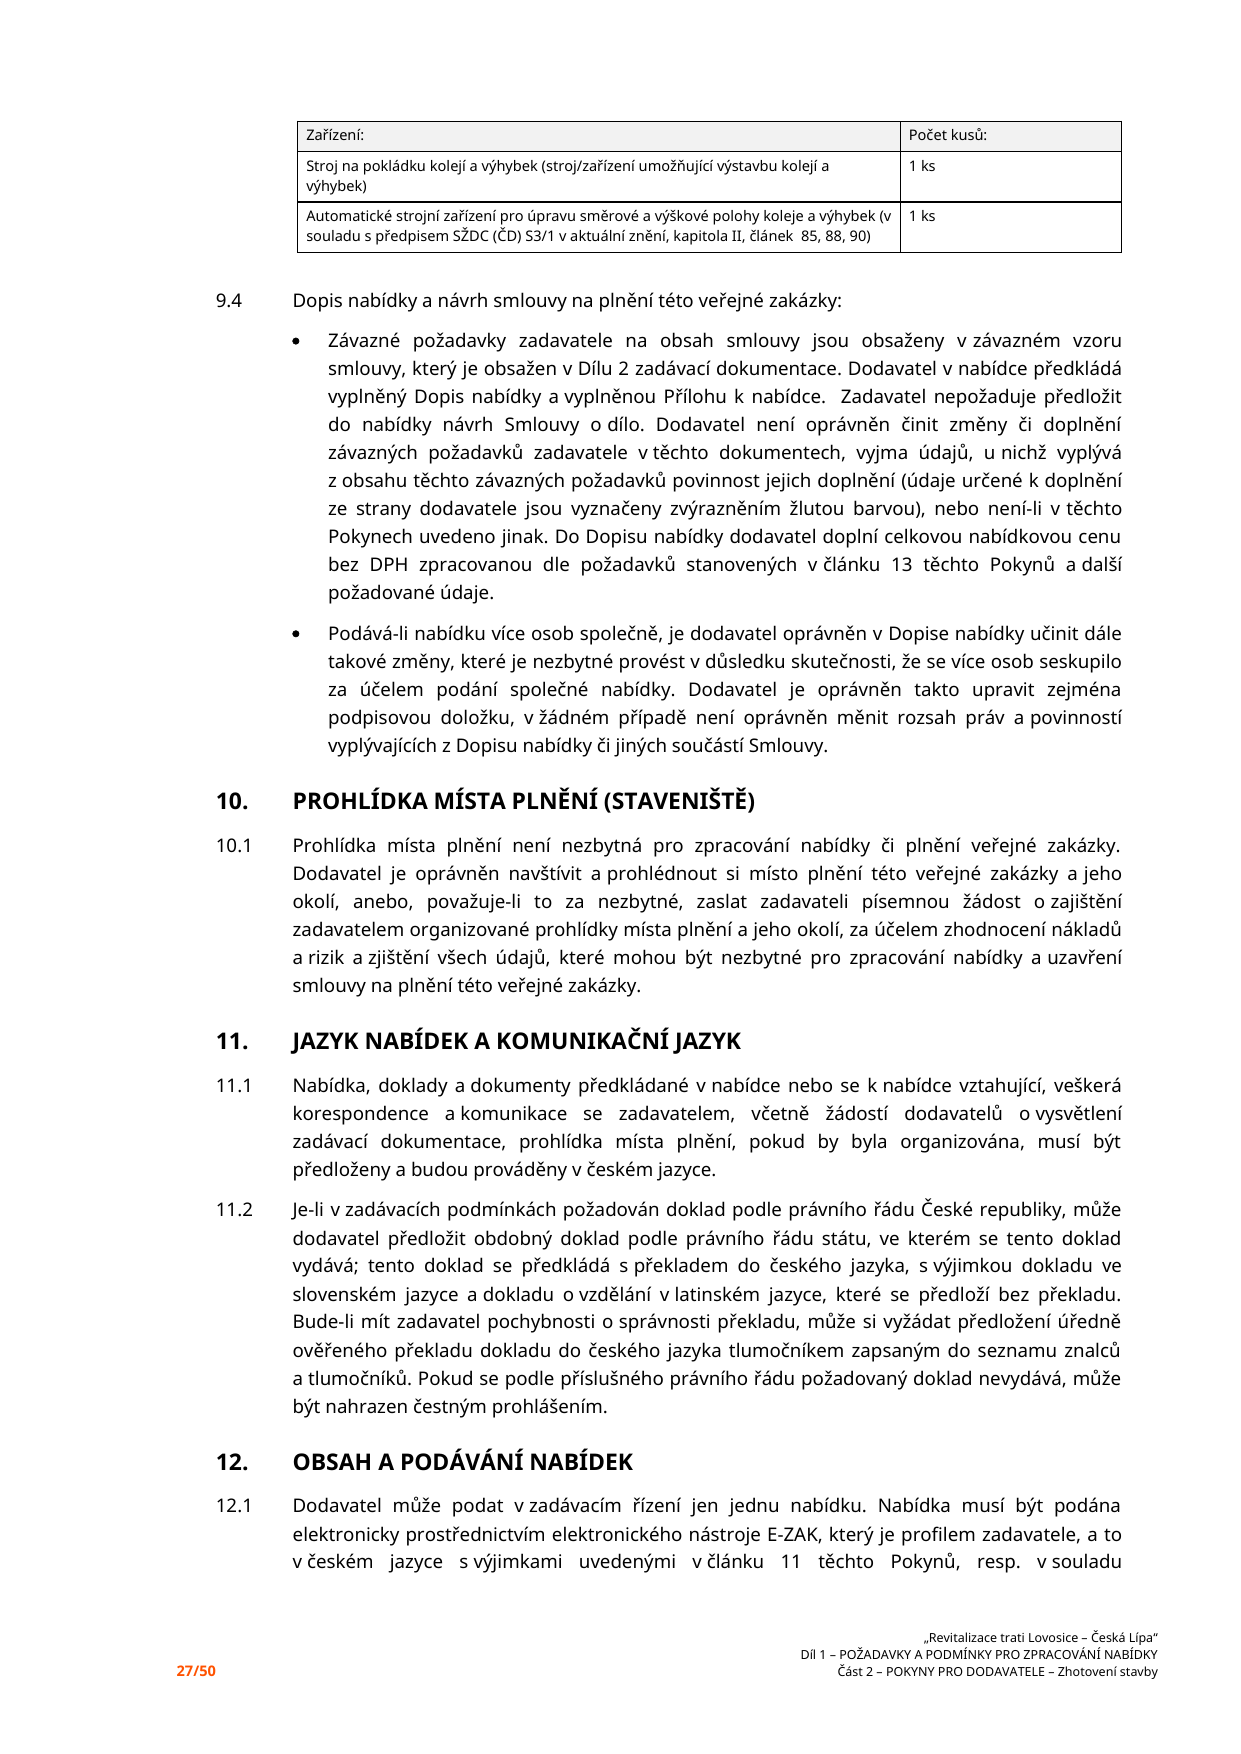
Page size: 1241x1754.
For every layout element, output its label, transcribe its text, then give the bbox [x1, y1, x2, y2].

table_header Zařízení: [298, 122, 900, 151]
table_cell 1 ks [901, 203, 1121, 252]
text OBSAH a PODÁVÁNÍ NABÍDEK [216, 1446, 1122, 1477]
text Je-li v zadávacích podmínkách požadován doklad podle právního řádu České republiky, může dodavatel předložit obdobný doklad podle právního řádu státu, ve kterém se tento doklad vydává; tento doklad se předkládá s překladem do českého jazyka, s výjimkou dokladu ve slovenském jazyce a dokladu o vzdělání v latinském jazyce, které se předloží bez překladu. Bude-li mít zadavatel pochybnosti o správnosti překladu, může si vyžádat předložení úředně ověřeného překladu dokladu do českého jazyka tlumočníkem zapsaným do seznamu znalců a tlumočníků. Pokud se podle příslušného právního řádu požadovaný doklad nevydává, může být nahrazen čestným prohlášením. [216, 1197, 1122, 1418]
text Závazné požadavky zadavatele na obsah smlouvy jsou obsaženy v závazném vzoru smlouvy, který je obsažen v Dílu 2 zadávací dokumentace. Dodavatel v nabídce předkládá vyplněný Dopis nabídky a vyplněnou Přílohu k nabídce. Zadavatel nepožaduje předložit do nabídky návrh Smlouvy o dílo. Dodavatel není oprávněn činit změny či doplnění závazných požadavků zadavatele v těchto dokumentech, vyjma údajů, u nichž vyplývá z obsahu těchto závazných požadavků povinnost jejich doplnění (údaje určené k doplnění ze strany dodavatele jsou vyznačeny zvýrazněním žlutou barvou), nebo není-li v těchto Pokynech uvedeno jinak. Do Dopisu nabídky dodavatel doplní celkovou nabídkovou cenu bez DPH zpracovanou dle požadavků stanovených v článku 13 těchto Pokynů a další požadované údaje. [292, 327, 1122, 605]
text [216, 1493, 1122, 1574]
text JAZYK NABÍDEK A KOMUNIKAČNÍ JAZYK [216, 1025, 1122, 1057]
text Nabídka, doklady a dokumenty předkládané v nabídce nebo se k nabídce vztahující, veškerá korespondence a komunikace se zadavatelem, včetně žádostí dodavatelů o vysvětlení zadávací dokumentace, prohlídka místa plnění, pokud by byla organizována, musí být předloženy a budou prováděny v českém jazyce. [216, 1072, 1122, 1182]
text PROHLÍDKA MÍSTA PLNĚNÍ (STAVENIŠTĚ) [216, 785, 1122, 817]
table_cell Stroj na pokládku kolejí a výhybek (stroj/zařízení umožňující výstavbu kolejí a výhybek) [298, 152, 900, 201]
table_header Počet kusů: [901, 122, 1121, 151]
text Podává-li nabídku více osob společně, je dodavatel oprávněn v Dopise nabídky učinit dále takové změny, které je nezbytné provést v důsledku skutečnosti, že se více osob seskupilo za účelem podání společné nabídky. Dodavatel je oprávněn takto upravit zejména podpisovou doložku, v žádném případě není oprávněn měnit rozsah práv a povinností vyplývajících z Dopisu nabídky či jiných součástí Smlouvy. [292, 620, 1122, 758]
table_cell 1 ks [901, 152, 1121, 201]
text Dopis nabídky a návrh smlouvy na plnění této veřejné zakázky: [216, 287, 1122, 312]
table_cell Automatické strojní zařízení pro úpravu směrové a výškové polohy koleje a výhybek (v souladu s předpisem SŽDC (ČD) S3/1 v aktuální znění, kapitola II, článek 85, 88, 90) [298, 203, 900, 252]
text Prohlídka místa plnění není nezbytná pro zpracování nabídky či plnění veřejné zakázky. Dodavatel je oprávněn navštívit a prohlédnout si místo plnění této veřejné zakázky a jeho okolí, anebo, považuje-li to za nezbytné, zaslat zadavateli písemnou žádost o zajištění zadavatelem organizované prohlídky místa plnění a jeho okolí, za účelem zhodnocení nákladů a rizik a zjištění všech údajů, které mohou být nezbytné pro zpracování nabídky a uzavření smlouvy na plnění této veřejné zakázky. [216, 832, 1122, 998]
